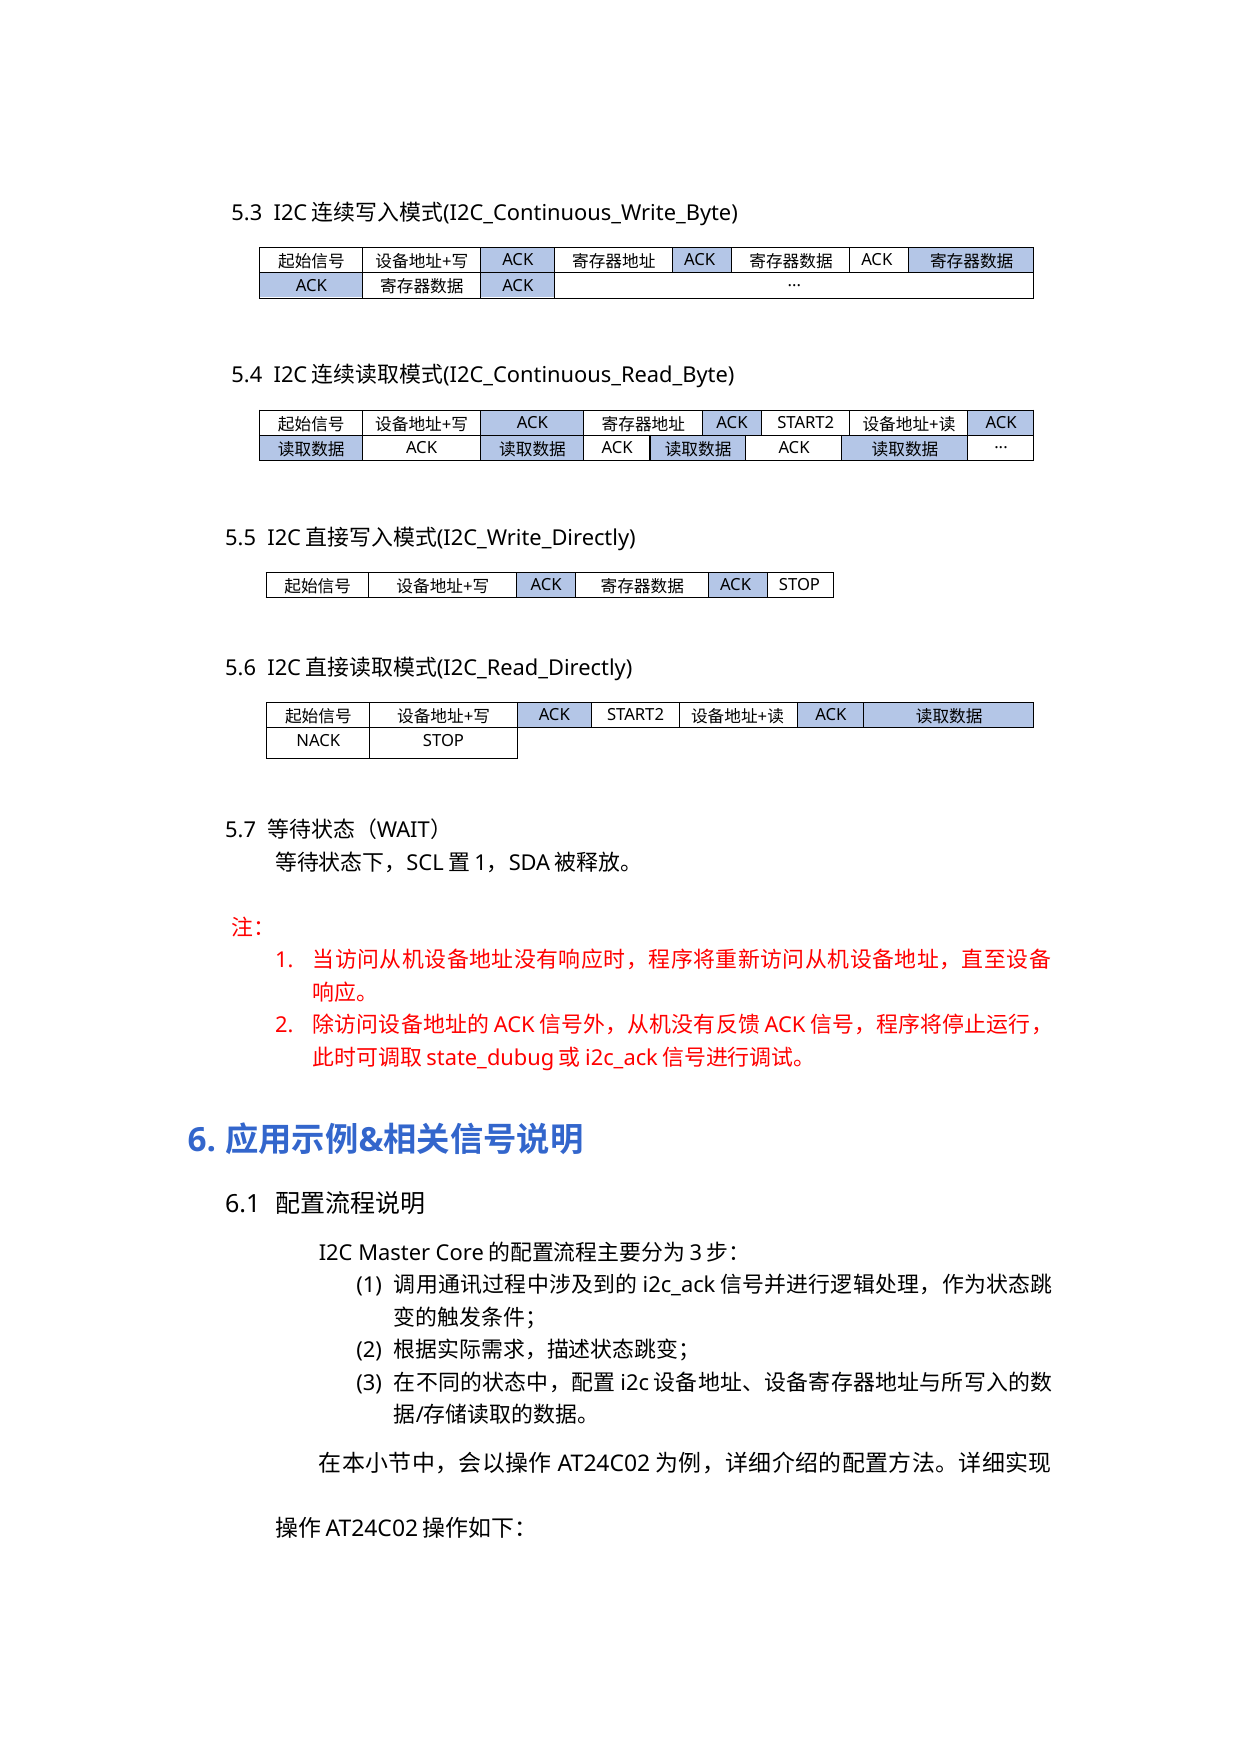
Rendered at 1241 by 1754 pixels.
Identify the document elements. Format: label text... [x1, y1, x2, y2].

text 5.4 I2C连续读取模式(I2C_Continuous_Read_Byte) [187, 357, 1053, 389]
list 5.7 等待状态（WAIT） [225, 812, 1053, 844]
table_cell NACK [267, 728, 369, 758]
text I2C Master Core的配置流程主要分为3步： [225, 1234, 1053, 1267]
table_header 寄存器地址 [555, 248, 672, 272]
table_header 起始信号 [267, 703, 369, 727]
list 调用通讯过程中涉及到的i2c_ack信号并进行逻辑处理，作为状态跳变的触发条件； [356, 1267, 1053, 1332]
table_header 寄存器数据 [732, 248, 849, 272]
list 等待状态下，SCL置1，SDA被释放。 [225, 844, 1053, 877]
table_header START2 [762, 411, 849, 435]
table_header 寄存器数据 [909, 248, 1033, 272]
table_cell ACK [481, 273, 554, 297]
table_header 起始信号 [267, 573, 368, 597]
table_header 设备地址+写 [363, 248, 480, 272]
table_header ACK [968, 411, 1033, 435]
table_header 寄存器地址 [584, 411, 702, 435]
text 6.1 配置流程说明 [225, 1169, 1053, 1234]
table_cell 寄存器数据 [363, 273, 480, 297]
table_cell 读取数据 [260, 436, 362, 460]
table_cell ACK [584, 436, 649, 460]
list 应用示例&相关信号说明 [187, 1104, 1053, 1169]
table_header ACK [850, 248, 908, 272]
table_header ACK [798, 703, 863, 727]
table_cell ACK [363, 436, 480, 460]
table_header 起始信号 [260, 248, 362, 272]
table_header 设备地址+写 [363, 411, 480, 435]
list 根据实际需求，描述状态跳变； [356, 1332, 1053, 1364]
table_header 读取数据 [864, 703, 1033, 727]
table_cell ··· [555, 273, 1033, 297]
table_cell 读取数据 [842, 436, 967, 460]
table_cell STOP [370, 728, 517, 758]
table_header 寄存器数据 [576, 573, 708, 597]
table_header ACK [703, 411, 761, 435]
table_header 设备地址+读 [680, 703, 797, 727]
table_header START2 [592, 703, 679, 727]
table_cell 读取数据 [651, 436, 745, 460]
text 在本小节中，会以操作AT24C02为例，详细介绍的配置方法。详细实现操作AT24C02操作如下： [275, 1429, 1053, 1559]
table_header 起始信号 [260, 411, 362, 435]
table_header 设备地址+写 [370, 703, 517, 727]
table_header ACK [481, 411, 583, 435]
table_cell ··· [968, 436, 1033, 460]
text 5.3 I2C连续写入模式(I2C_Continuous_Write_Byte) [187, 194, 1053, 227]
table_header 设备地址+读 [850, 411, 967, 435]
list 5.5 I2C直接写入模式(I2C_Write_Directly) [225, 519, 1053, 552]
text 注： [187, 909, 1053, 942]
list 5.6 I2C直接读取模式(I2C_Read_Directly) [225, 649, 1053, 682]
table_header 设备地址+写 [369, 573, 516, 597]
list 在不同的状态中，配置i2c设备地址、设备寄存器地址与所写入的数据/存储读取的数据。 [356, 1364, 1053, 1429]
table_header ACK [673, 248, 731, 272]
table_header ACK [518, 703, 591, 727]
list 除访问设备地址的ACK信号外，从机没有反馈ACK信号，程序将停止运行，此时可调取state_dubug或i2c_ack信号进行调试。 [275, 1007, 1053, 1072]
table_cell ACK [260, 273, 362, 297]
list 当访问从机设备地址没有响应时，程序将重新访问从机设备地址，直至设备响应。 [275, 942, 1053, 1007]
table_cell 读取数据 [481, 436, 583, 460]
table_header ACK [517, 573, 575, 597]
table_header STOP [768, 573, 833, 597]
table_header ACK [709, 573, 767, 597]
table_header ACK [481, 248, 554, 272]
table_cell ACK [746, 436, 841, 460]
